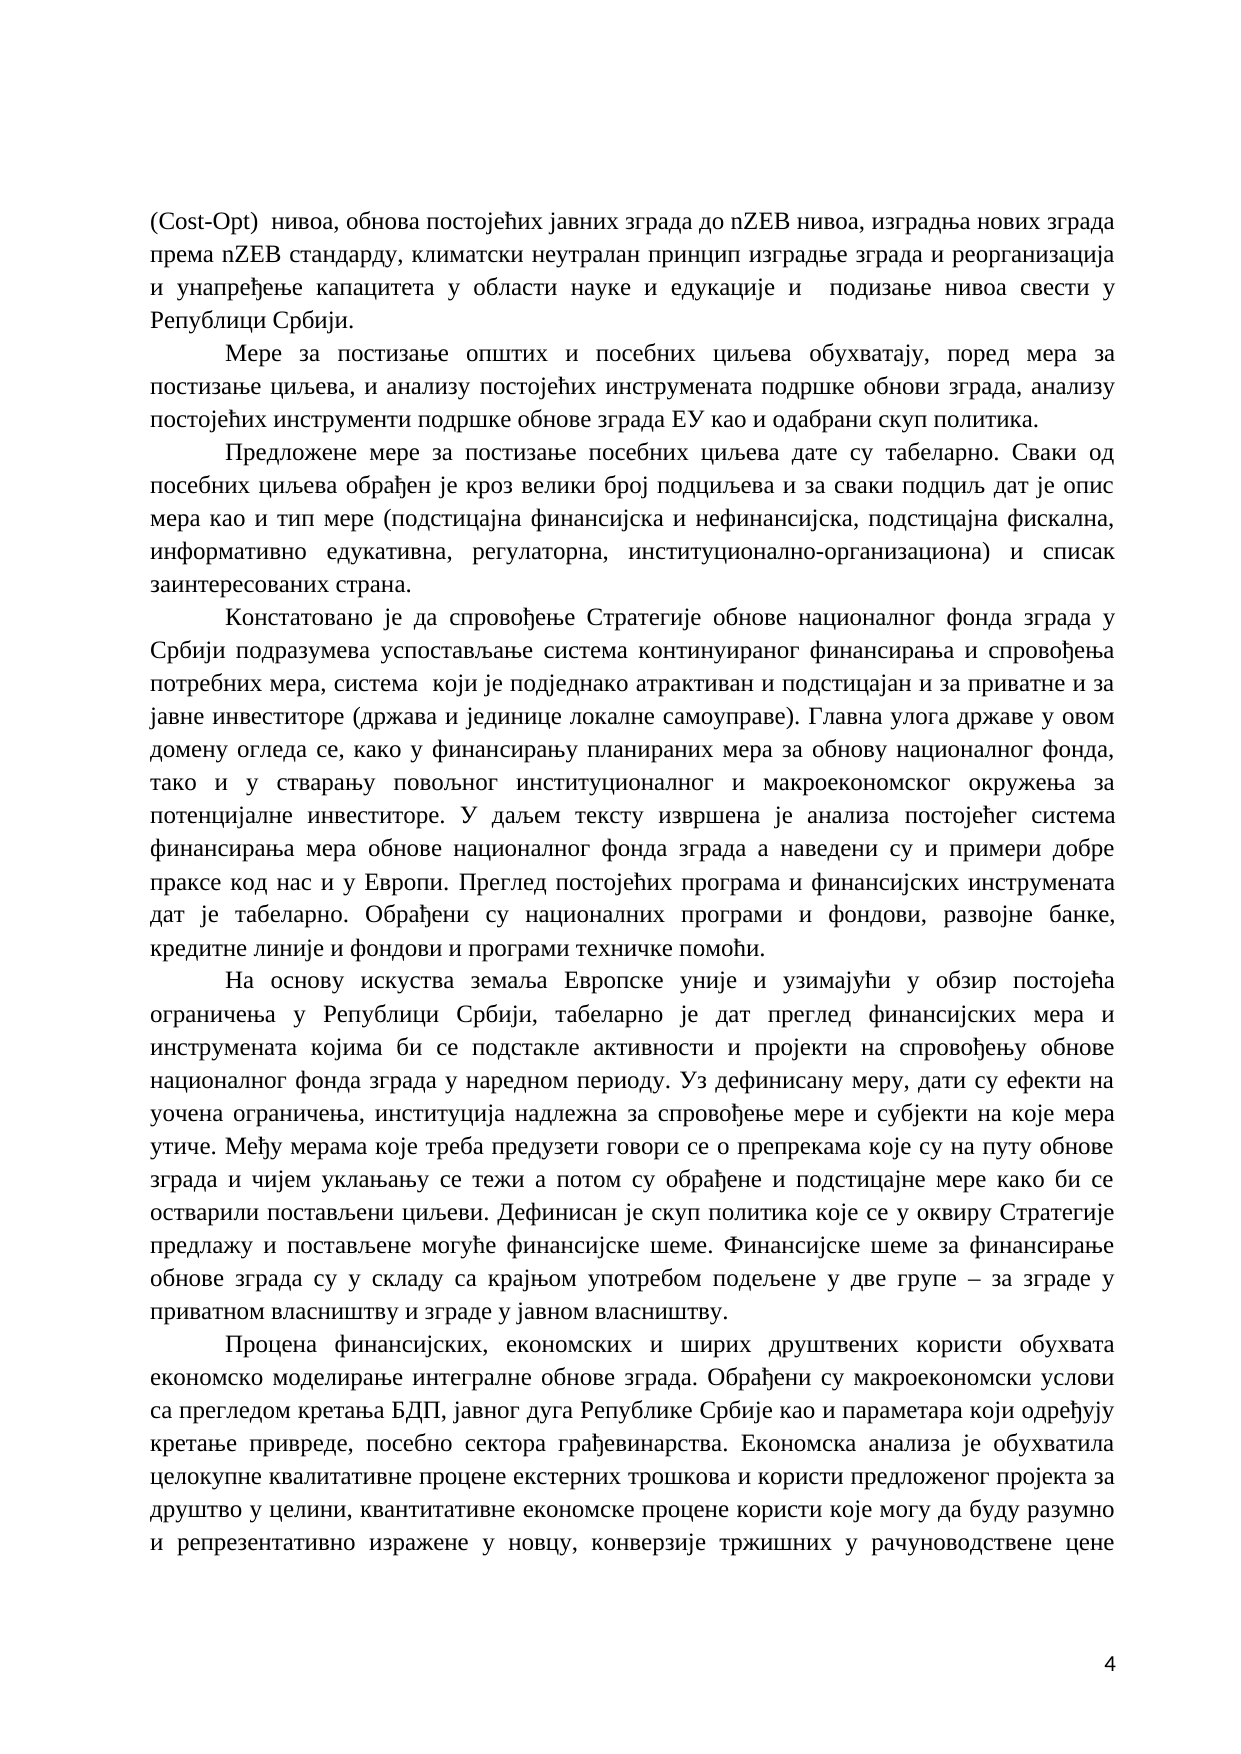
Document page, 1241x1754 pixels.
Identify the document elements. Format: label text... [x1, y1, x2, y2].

text На основу искуства земаља Европске уније и узимајући у обзир постојећа ограничења у Републици Србији, табеларно је дат преглед финансијских мера и инструмената којима би се подстакле активности и пројекти на спровођењу обнове националног фонда зграда у наредном периоду. Уз дефинисану меру, дати су ефекти на уочена ограничења, институција надлежна за спровођење мере и субјекти на које мера утиче. Међу мерама које треба предузети говори се о препрекама које су на путу обнове зграда и чијем уклањању се тежи а потом су обрађене и подстицајне мере како би се остварили постављени циљеви. Дефинисан је скуп политика које се у оквиру Стратегије предлажу и постављене могуће финансијске шеме. Финансијске шеме за финансирање обнове зграда су у складу са крајњом употребом подељене у две групе – за зграде у приватном власништву и зграде у јавном власништву. [150, 966, 1116, 1324]
text Предложене мере за постизање посебних циљева дате су табеларно. Сваки од посебних циљева обрађен је кроз велики број подциљева и за сваки подциљ дат је опис мера као и тип мере (подстицајна финансијска и нефинансијска, подстицајна фискална, информативно едукативна, регулаторна, институционално-организациона) и списак заинтересованих страна. [150, 437, 1116, 598]
text Мере за постизање општих и посебних циљева обухватају, поред мера за постизање циљева, и анализу постојећих инструмената подршке обнови зграда, анализу постојећих инструменти подршке обнове зграда ЕУ као и одабрани скуп политика. [150, 338, 1116, 433]
text Констатовано је да спровођење Стратегије обнове националног фонда зграда у Србији подразумева успостављање система континуираног финансирања и спровођења потребних мера, система који је подједнако атрактиван и подстицајан и за приватне и за јавне инвеститоре (држава и јединице локалне самоуправе). Главна улога државе у овом домену огледа се, како у финансирању планираних мера за обнову националног фонда, тако и у стварању повољног институционалног и макроекономског окружења за потенцијалне инвеститоре. У даљем тексту извршена је анализа постојећег система финансирања мера обнове националног фонда зграда а наведени су и примери добре праксе код нас и у Европи. Преглед постојећих програма и финансијских инструмената дат је табеларно. Обрађени су националних програми и фондови, развојне банке, кредитне линије и фондови и програми техничке помоћи. [150, 602, 1116, 961]
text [150, 1329, 1116, 1556]
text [150, 206, 1116, 334]
